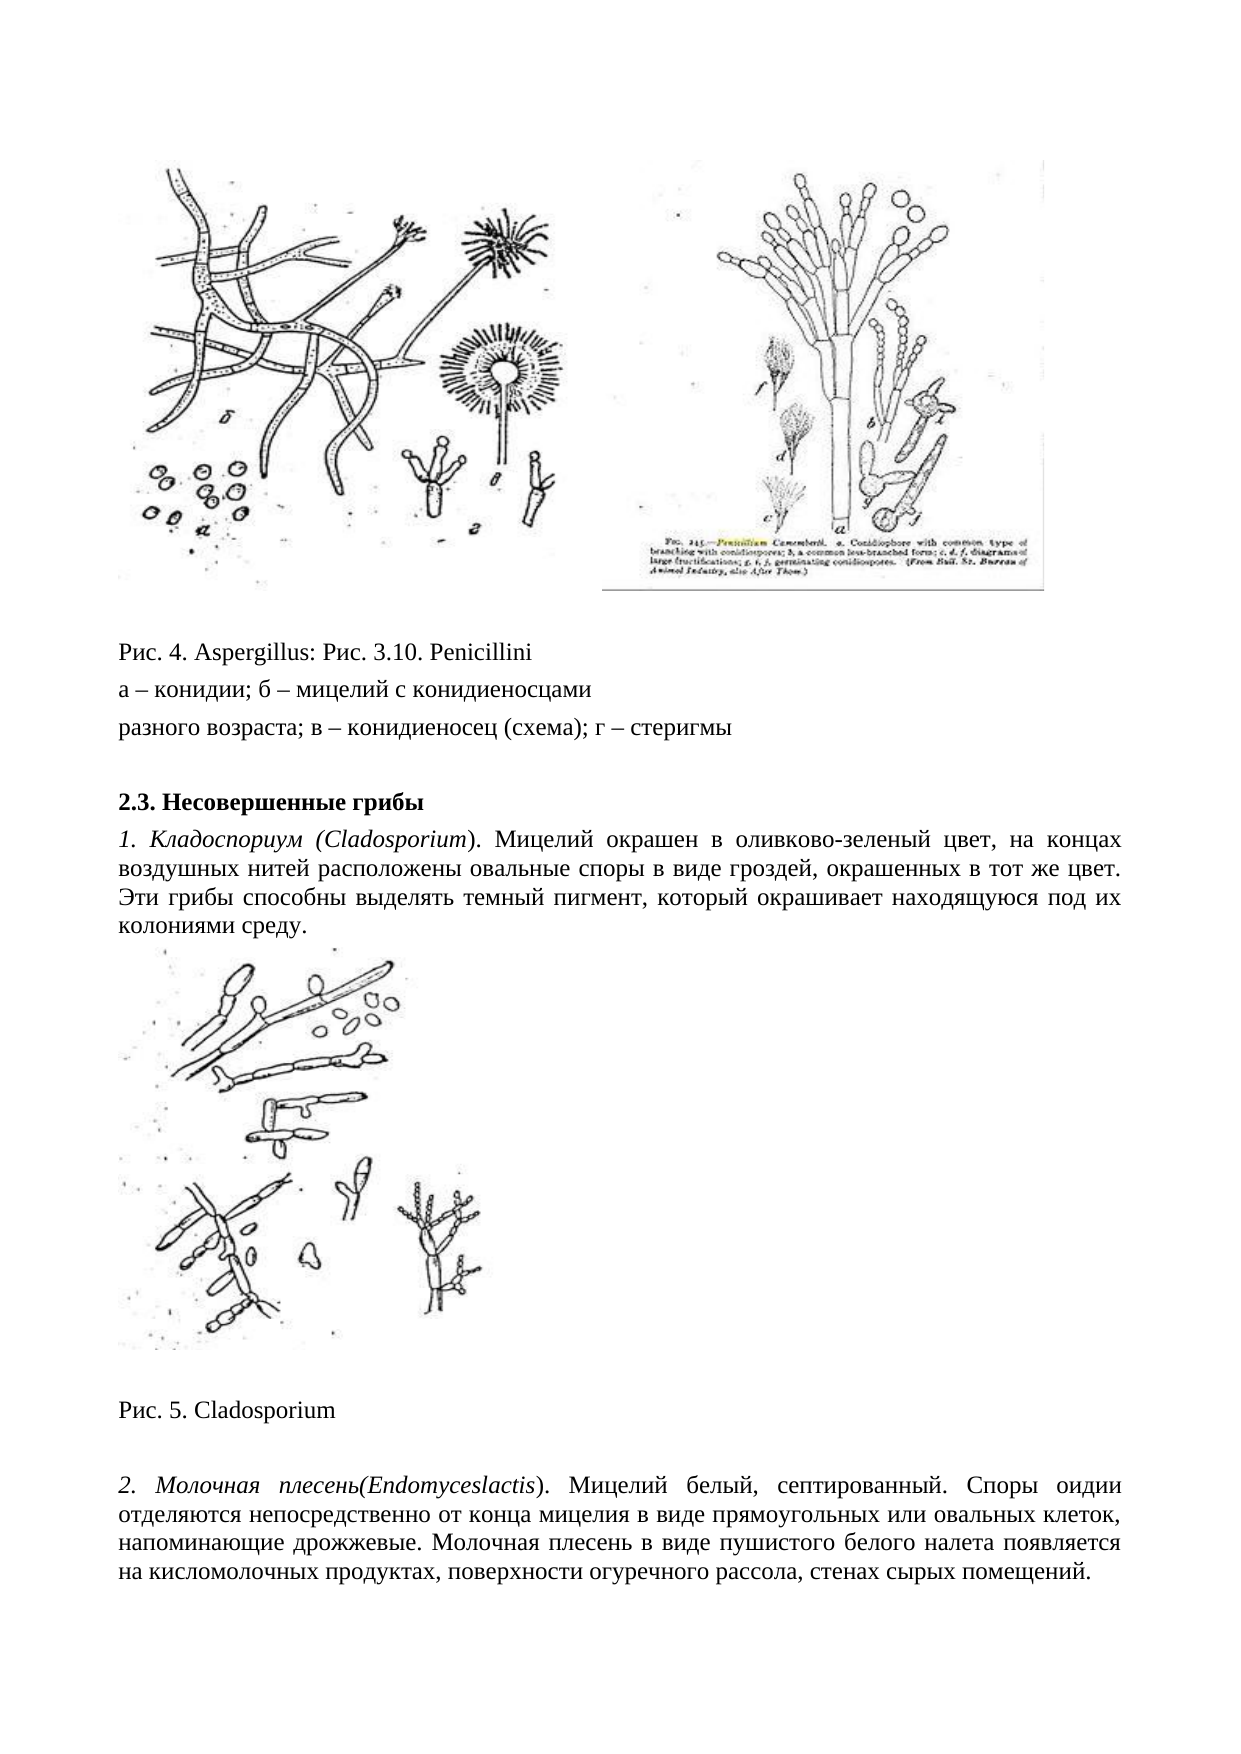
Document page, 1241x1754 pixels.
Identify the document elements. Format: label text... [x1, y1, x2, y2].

picture [118, 947, 526, 1350]
text Рис. 4. Aspergillus: Рис. 3.10. Penicillini [118, 637, 1122, 666]
text Рис. 5. Cladosporium [118, 1395, 1122, 1424]
text 2.3. Несовершенные грибы [118, 787, 1122, 815]
text а – конидии; б – мицелий с конидиеносцами [118, 674, 1122, 703]
text 2. Молочная плесень(Endomyceslactis). Мицелий белый, септированный. Споры оидии отделяются непосредственно от конца мицелия в виде прямоугольных или овальных клеток, напоминающие дрожжевые. Молочная плесень в виде пушистого белого налета появляется на кисломолочных продуктах, поверхности огуречного рассола, стенах сырых помещений. [118, 1470, 1122, 1585]
text 1. Кладоспориум (Cladosporium). Мицелий окрашен в оливково-зеленый цвет, на концах воздушных нитей расположены овальные споры в виде гроздей, окрашенных в тот же цвет. Эти грибы способны выделять темный пигмент, который окрашивает находящуюся под их колониями среду. [118, 824, 1122, 939]
picture [118, 160, 1045, 591]
text разного возраста; в – конидиеносец (схема); г – стеригмы [118, 712, 1122, 741]
